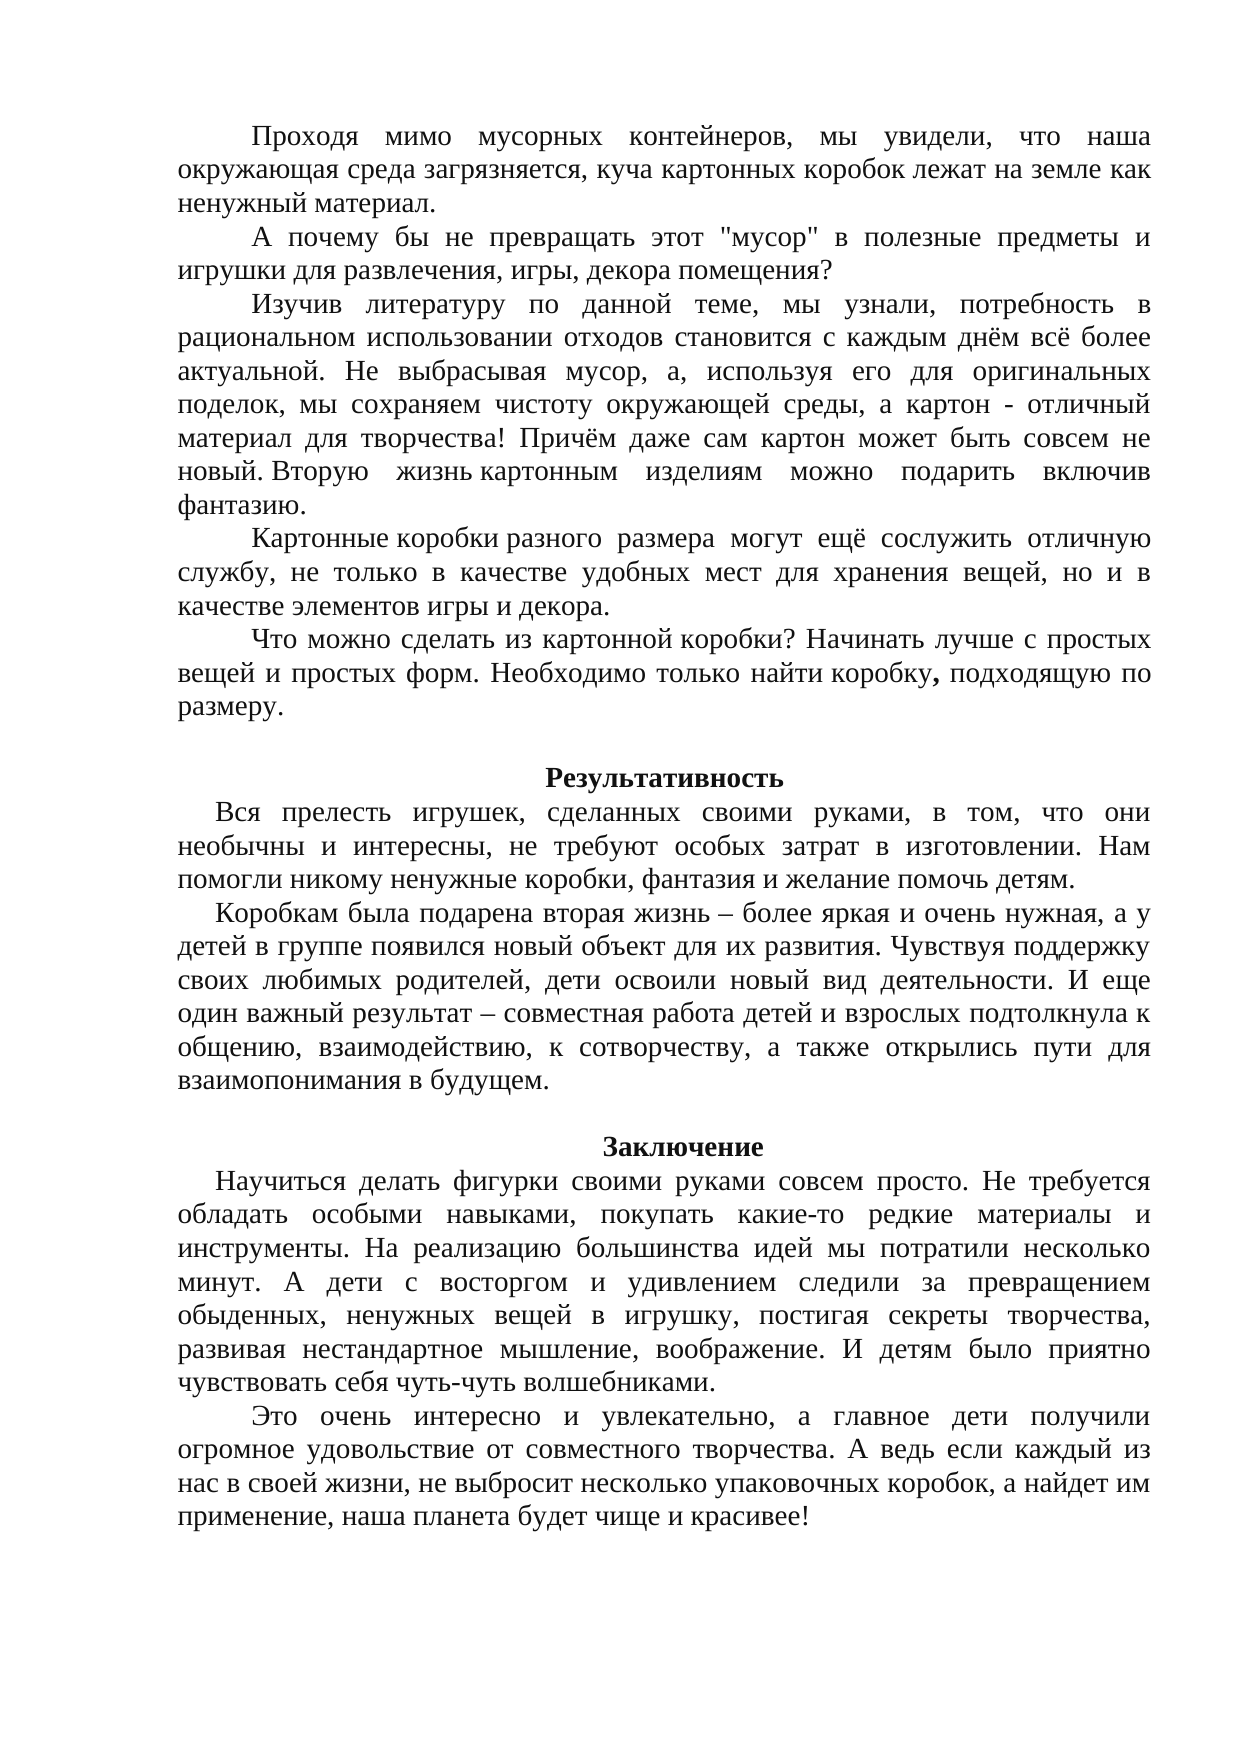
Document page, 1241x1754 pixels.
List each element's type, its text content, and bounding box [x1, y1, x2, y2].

text Изучив литературу по данной теме, мы узнали, потребность в рациональном использовании отходов становится с каждым днём всё более актуальной. Не выбрасывая мусор, а, используя его для оригинальных поделок, мы сохраняем чистоту окружающей среды, а картон - отличный материал для творчества! Причём даже сам картон может быть совсем не новый. Вторую жизнь картонным изделиям можно подарить включив фантазию. [177, 286, 1152, 521]
text Коробкам была подарена вторая жизнь – более яркая и очень нужная, а у детей в группе появился новый объект для их развития. Чувствуя поддержку своих любимых родителей, дети освоили новый вид деятельности. И еще один важный результат – совместная работа детей и взрослых подтолкнула к общению, взаимодействию, к сотворчеству, а также открылись пути для взаимопонимания в будущем. [177, 895, 1152, 1096]
text Научиться делать фигурки своими руками совсем просто. Не требуется обладать особыми навыками, покупать какие-то редкие материалы и инструменты. На реализацию большинства идей мы потратили несколько минут. А дети с восторгом и удивлением следили за превращением обыденных, ненужных вещей в игрушку, постигая секреты творчества, развивая нестандартное мышление, воображение. И детям было приятно чувствовать себя чуть-чуть волшебниками. [177, 1163, 1152, 1398]
text Проходя мимо мусорных контейнеров, мы увидели, что наша окружающая среда загрязняется, куча картонных коробок лежат на земле как ненужный материал. [177, 118, 1152, 219]
text Заключение [177, 1129, 1152, 1163]
text Результативность [177, 761, 1152, 794]
text Картонные коробки разного размера могут ещё сослужить отличную службу, не только в качестве удобных мест для хранения вещей, но и в качестве элементов игры и декора. [177, 521, 1152, 621]
text А почему бы не превращать этот "мусор" в полезные предметы и игрушки для развлечения, игры, декора помещения? [177, 219, 1152, 286]
text Это очень интересно и увлекательно, а главное дети получили огромное удовольствие от совместного творчества. А ведь если каждый из нас в своей жизни, не выбросит несколько упаковочных коробок, а найдет им применение, наша планета будет чище и красивее! [177, 1398, 1152, 1532]
text Что можно сделать из картонной коробки? Начинать лучше с простых вещей и простых форм. Необходимо только найти коробку, подходящую по размеру. [177, 621, 1152, 722]
text Вся прелесть игрушек, сделанных своими руками, в том, что они необычны и интересны, не требуют особых затрат в изготовлении. Нам помогли никому ненужные коробки, фантазия и желание помочь детям. [177, 794, 1152, 895]
